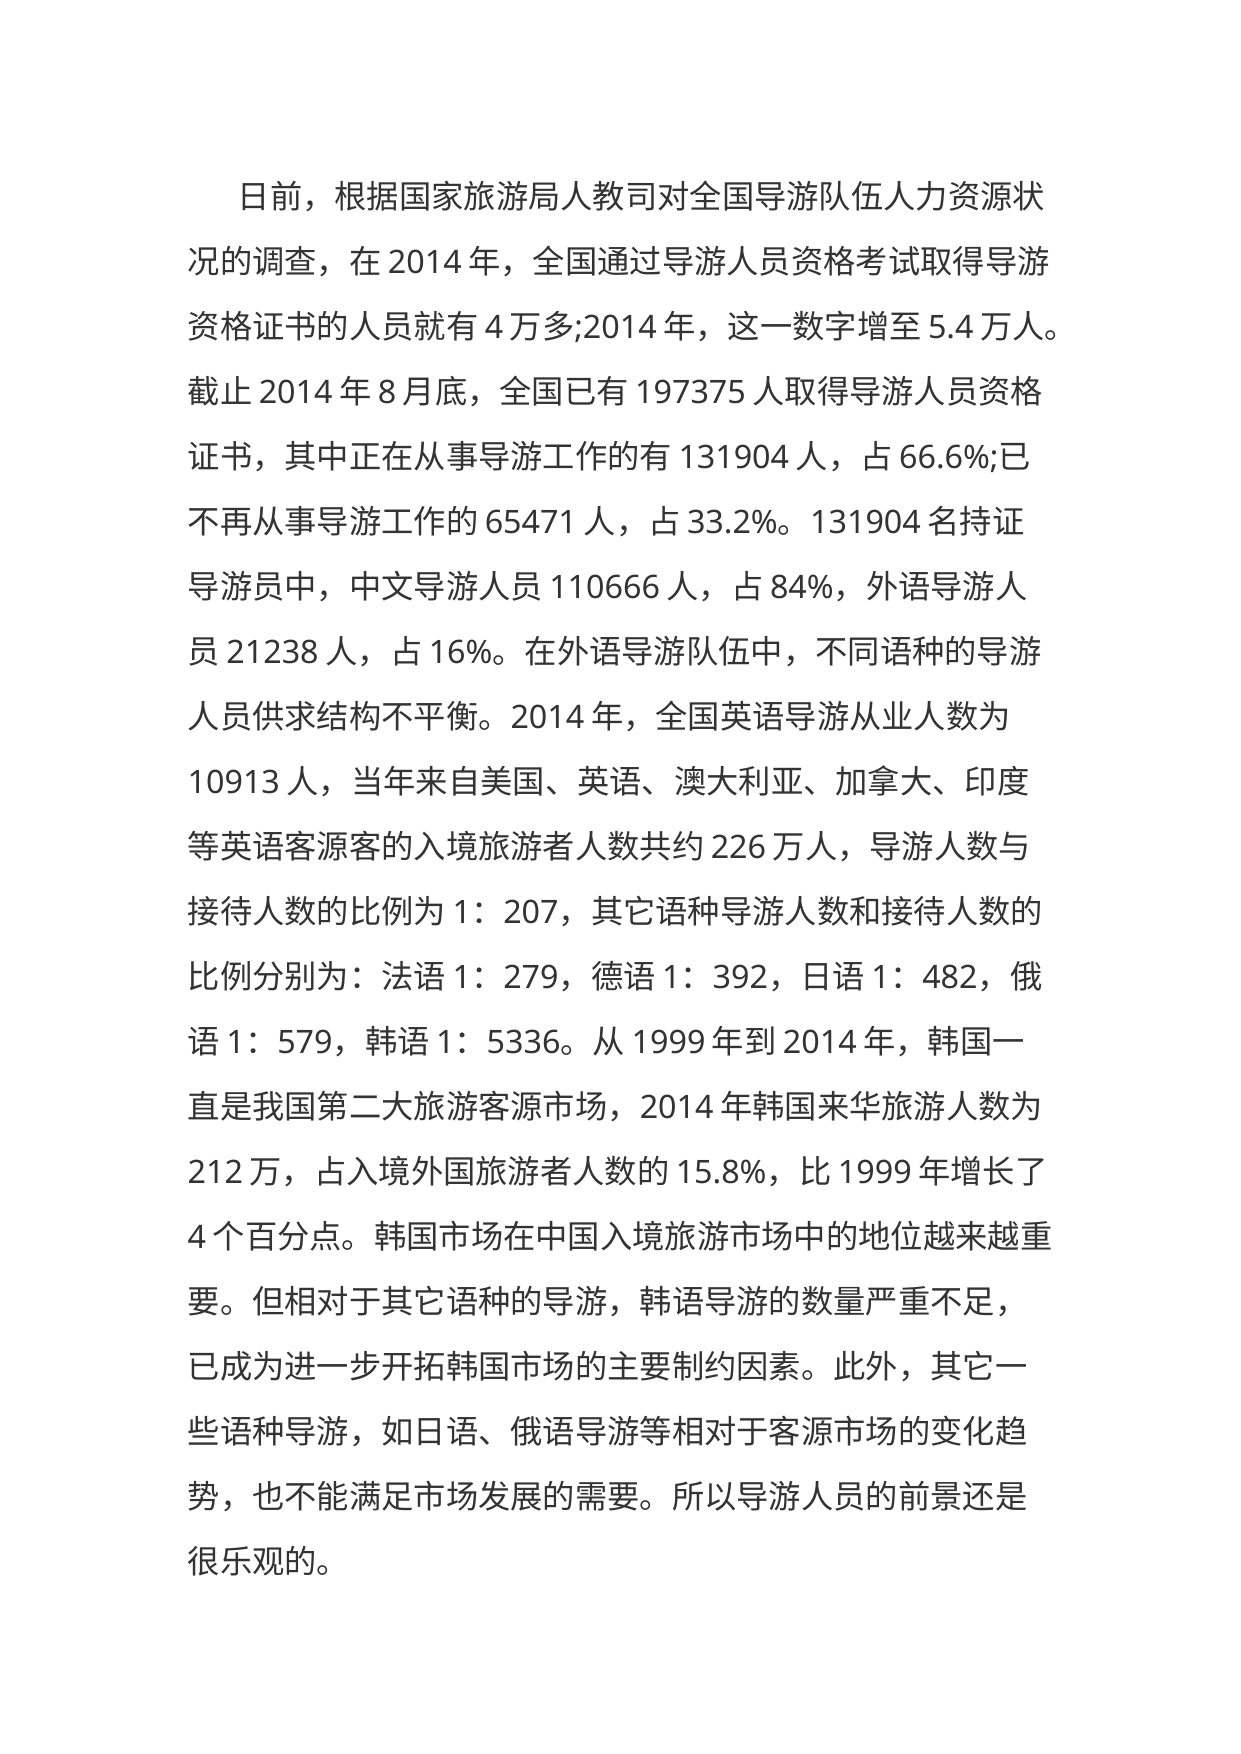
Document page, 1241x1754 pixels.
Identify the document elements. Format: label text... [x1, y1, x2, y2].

text 日前，根据国家旅游局人教司对全国导游队伍人力资源状况的调查，在2014年，全国通过导游人员资格考试取得导游资格证书的人员就有4万多;2014年，这一数字增至5.4万人。截止2014年8月底，全国已有197375人取得导游人员资格证书，其中正在从事导游工作的有131904人，占66.6%;已不再从事导游工作的65471人，占33.2%。131904名持证导游员中，中文导游人员110666人，占84%，外语导游人员21238人，占16%。在外语导游队伍中，不同语种的导游人员供求结构不平衡。2014年，全国英语导游从业人数为10913人，当年来自美国、英语、澳大利亚、加拿大、印度等英语客源客的入境旅游者人数共约226万人，导游人数与接待人数的比例为1：207，其它语种导游人数和接待人数的比例分别为：法语1：279，德语1：392，日语1：482，俄语1：579，韩语1：5336。从1999年到2014年，韩国一直是我国第二大旅游客源市场，2014年韩国来华旅游人数为212万，占入境外国旅游者人数的15.8%，比1999年增长了4个百分点。韩国市场在中国入境旅游市场中的地位越来越重要。但相对于其它语种的导游，韩语导游的数量严重不足，已成为进一步开拓韩国市场的主要制约因素。此外，其它一些语种导游，如日语、俄语导游等相对于客源市场的变化趋势，也不能满足市场发展的需要。所以导游人员的前景还是很乐观的。 [187, 162, 1053, 1592]
